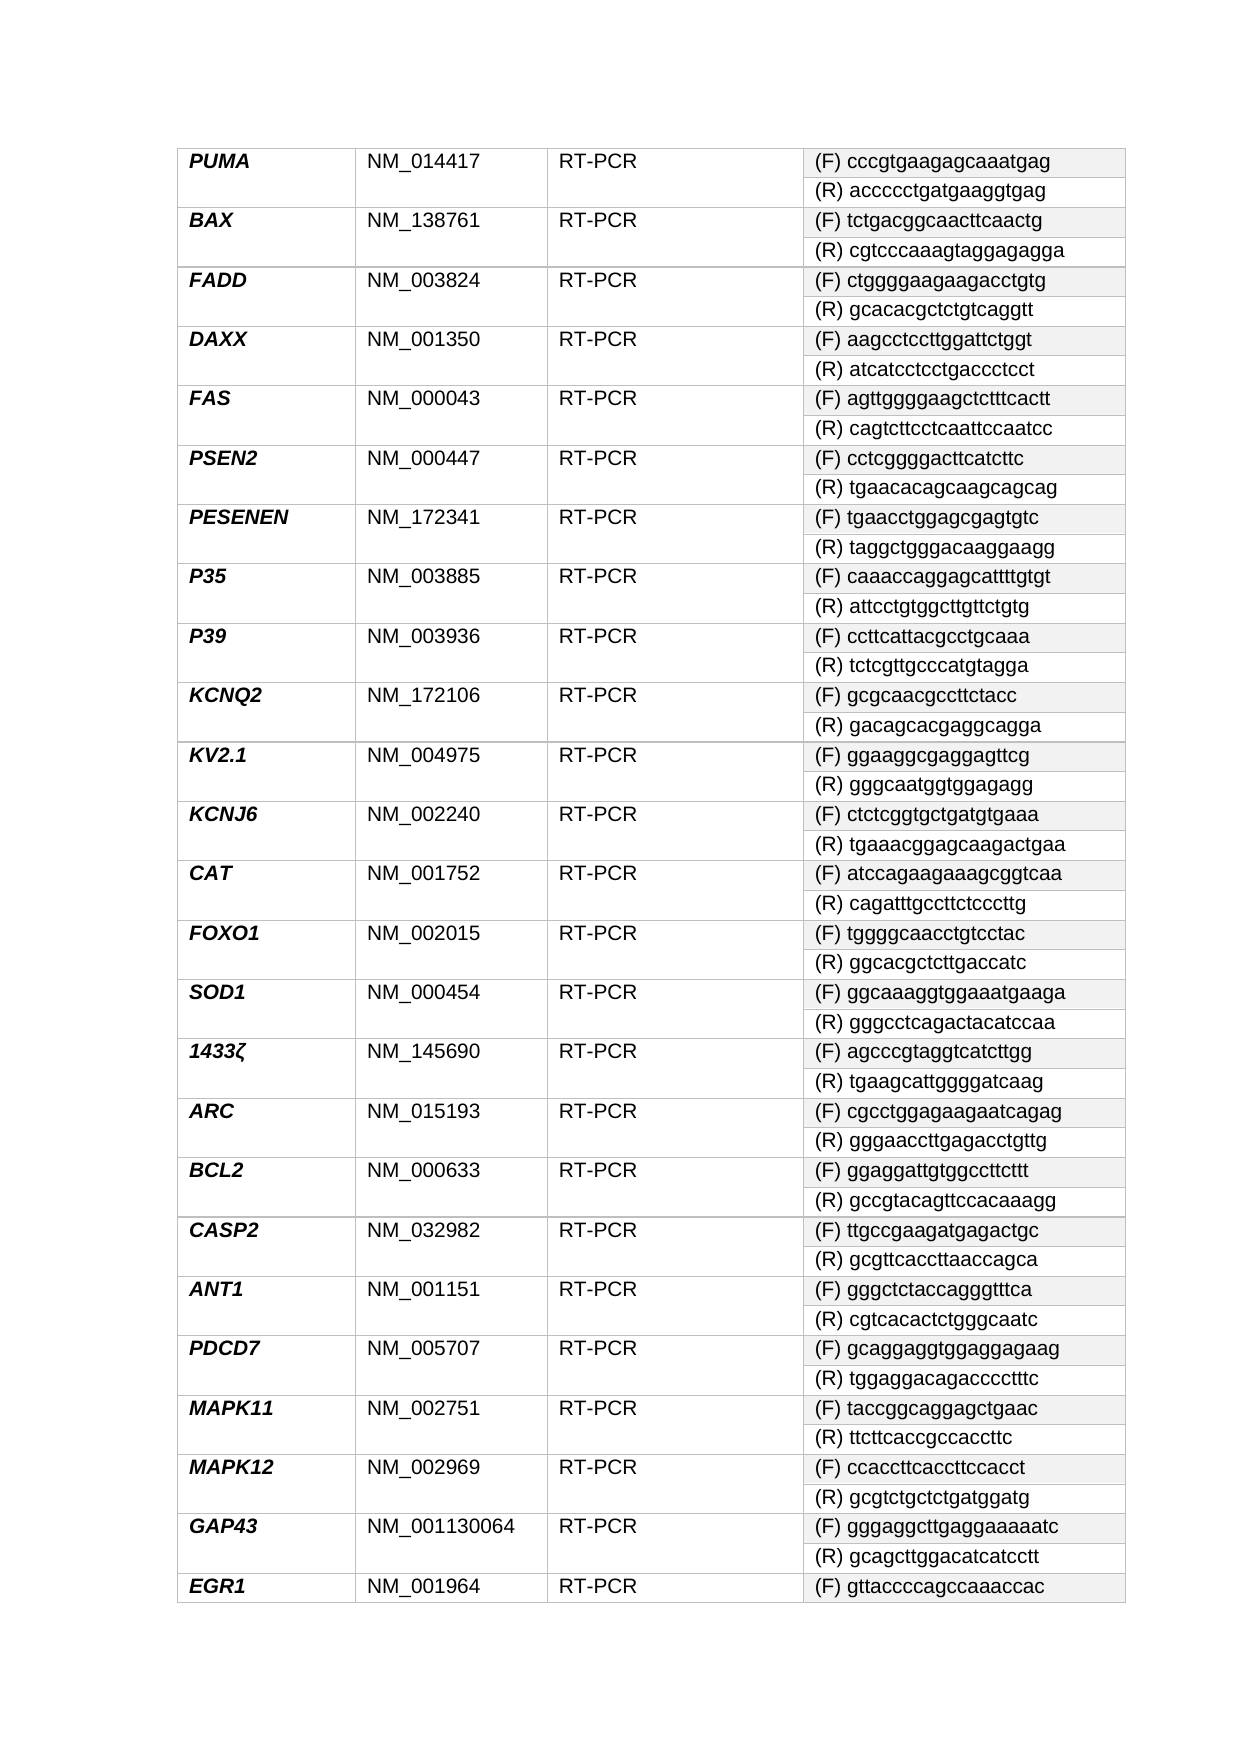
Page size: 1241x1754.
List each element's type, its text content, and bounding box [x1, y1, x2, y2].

table_cell (R) cgtcacactctgggcaatc [804, 1306, 1125, 1335]
table_cell (R) tgaaacggagcaagactgaa [804, 831, 1125, 860]
table_cell NM_015193 [356, 1099, 547, 1157]
table_cell (R) cagatttgccttctcccttg [804, 891, 1125, 919]
table_cell FAS [178, 386, 355, 444]
table_cell RT-PCR [548, 1574, 803, 1602]
table_cell NM_001752 [356, 861, 547, 919]
table_cell (R) tgaacacagcaagcagcag [804, 475, 1125, 504]
table_cell (R) tggaggacagacccctttc [804, 1366, 1125, 1394]
table_cell (R) ttcttcaccgccaccttc [804, 1425, 1125, 1454]
table_cell MAPK12 [178, 1455, 355, 1513]
table_cell FOXO1 [178, 921, 355, 979]
table_cell (F) ctctcggtgctgatgtgaaa [804, 802, 1125, 830]
table_cell (F) aagcctccttggattctggt [804, 327, 1125, 355]
table_cell NM_003936 [356, 624, 547, 682]
table_cell PESENEN [178, 505, 355, 563]
table_cell RT-PCR [548, 268, 803, 326]
table_cell NM_002240 [356, 802, 547, 860]
table_cell (F) agttggggaagctctttcactt [804, 386, 1125, 415]
table_cell RT-PCR [548, 564, 803, 623]
table_cell BAX [178, 208, 355, 266]
table_cell NM_005707 [356, 1336, 547, 1394]
table_cell RT-PCR [548, 1039, 803, 1098]
table_cell (R) cagtcttcctcaattccaatcc [804, 416, 1125, 444]
table_cell (R) gcgttcaccttaaccagca [804, 1247, 1125, 1276]
table_cell (F) ggaggattgtggccttcttt [804, 1158, 1125, 1187]
table_cell NM_001151 [356, 1277, 547, 1335]
table_cell RT-PCR [548, 802, 803, 860]
table_cell NM_003885 [356, 564, 547, 623]
table_cell (R) gcagcttggacatcatcctt [804, 1544, 1125, 1573]
table_cell (R) gacagcacgaggcagga [804, 713, 1125, 741]
table_cell BCL2 [178, 1158, 355, 1216]
table_cell PSEN2 [178, 446, 355, 504]
table_cell (F) ccttcattacgcctgcaaa [804, 624, 1125, 652]
table_cell PDCD7 [178, 1336, 355, 1394]
table_cell RT-PCR [548, 1158, 803, 1216]
table_cell CASP2 [178, 1218, 355, 1276]
table_cell RT-PCR [548, 1218, 803, 1276]
table_cell (F) gggctctaccagggtttca [804, 1277, 1125, 1305]
table_cell NM_001350 [356, 327, 547, 385]
table_cell (R) gggcaatggtggagagg [804, 772, 1125, 801]
table_cell KCNJ6 [178, 802, 355, 860]
table_cell NM_000447 [356, 446, 547, 504]
table_cell (R) attcctgtggcttgttctgtg [804, 594, 1125, 623]
table_cell ARC [178, 1099, 355, 1157]
table_cell (F) gcaggaggtggaggagaag [804, 1336, 1125, 1365]
table_cell (F) cgcctggagaagaatcagag [804, 1099, 1125, 1127]
table_cell RT-PCR [548, 1455, 803, 1513]
table_cell (R) taggctgggacaaggaagg [804, 535, 1125, 563]
table_cell (R) gcacacgctctgtcaggtt [804, 297, 1125, 326]
table_cell (F) cctcggggacttcatcttc [804, 446, 1125, 474]
table_cell MAPK11 [178, 1396, 355, 1454]
table_cell RT-PCR [548, 1277, 803, 1335]
table_cell RT-PCR [548, 624, 803, 682]
table_cell NM_000633 [356, 1158, 547, 1216]
table_cell NM_002751 [356, 1396, 547, 1454]
table_cell EGR1 [178, 1574, 355, 1602]
table_cell (R) cgtcccaaagtaggagagga [804, 238, 1125, 266]
table_cell NM_014417 [356, 149, 547, 207]
table_cell (F) ccaccttcaccttccacct [804, 1455, 1125, 1483]
table_cell PUMA [178, 149, 355, 207]
table_cell 1433ζ [178, 1039, 355, 1098]
table_cell (F) ggcaaaggtggaaatgaaga [804, 980, 1125, 1008]
table_cell (R) gccgtacagttccacaaagg [804, 1188, 1125, 1216]
table_cell NM_001964 [356, 1574, 547, 1602]
table_cell (F) agcccgtaggtcatcttgg [804, 1039, 1125, 1068]
table_cell RT-PCR [548, 1336, 803, 1394]
table_cell (R) ggcacgctcttgaccatc [804, 950, 1125, 979]
table_cell RT-PCR [548, 1514, 803, 1573]
table_cell CAT [178, 861, 355, 919]
table_cell NM_003824 [356, 268, 547, 326]
table_cell RT-PCR [548, 980, 803, 1038]
table_cell P35 [178, 564, 355, 623]
table_cell (R) gcgtctgctctgatggatg [804, 1485, 1125, 1513]
table_cell RT-PCR [548, 861, 803, 919]
table_cell (F) tgaacctggagcgagtgtc [804, 505, 1125, 533]
table_cell (R) tgaagcattggggatcaag [804, 1069, 1125, 1098]
table_cell NM_000043 [356, 386, 547, 444]
table_cell NM_001130064 [356, 1514, 547, 1573]
table_cell (F) cccgtgaagagcaaatgag [804, 149, 1125, 177]
table_cell (R) tctcgttgcccatgtagga [804, 653, 1125, 682]
table_cell KCNQ2 [178, 683, 355, 741]
table_cell NM_172341 [356, 505, 547, 563]
table_cell NM_004975 [356, 743, 547, 801]
table_cell NM_032982 [356, 1218, 547, 1276]
table_cell RT-PCR [548, 446, 803, 504]
table_cell (F) ttgccgaagatgagactgc [804, 1218, 1125, 1246]
table_cell (F) gttaccccagccaaaccac [804, 1574, 1125, 1602]
table_cell RT-PCR [548, 149, 803, 207]
table_cell RT-PCR [548, 327, 803, 385]
table_cell (F) tggggcaacctgtcctac [804, 921, 1125, 949]
table_cell RT-PCR [548, 386, 803, 444]
table_cell RT-PCR [548, 1396, 803, 1454]
table_cell NM_145690 [356, 1039, 547, 1098]
table_cell (F) tctgacggcaacttcaactg [804, 208, 1125, 237]
table_cell RT-PCR [548, 683, 803, 741]
table_cell (F) ctggggaagaagacctgtg [804, 268, 1125, 296]
table_cell RT-PCR [548, 743, 803, 801]
table_cell (F) caaaccaggagcattttgtgt [804, 564, 1125, 593]
table_cell NM_002015 [356, 921, 547, 979]
table_cell RT-PCR [548, 1099, 803, 1157]
table_cell FADD [178, 268, 355, 326]
table_cell (F) atccagaagaaagcggtcaa [804, 861, 1125, 890]
table_cell (F) ggaaggcgaggagttcg [804, 743, 1125, 771]
table_cell RT-PCR [548, 208, 803, 266]
table_cell NM_000454 [356, 980, 547, 1038]
table_cell ANT1 [178, 1277, 355, 1335]
table_cell NM_138761 [356, 208, 547, 266]
table_cell KV2.1 [178, 743, 355, 801]
table_cell SOD1 [178, 980, 355, 1038]
table_cell RT-PCR [548, 921, 803, 979]
table_cell DAXX [178, 327, 355, 385]
table_cell RT-PCR [548, 505, 803, 563]
table_cell NM_172106 [356, 683, 547, 741]
table_cell GAP43 [178, 1514, 355, 1573]
table_cell (F) taccggcaggagctgaac [804, 1396, 1125, 1424]
table_cell (R) atcatcctcctgaccctcct [804, 356, 1125, 385]
table_cell (R) accccctgatgaaggtgag [804, 178, 1125, 207]
table_cell P39 [178, 624, 355, 682]
table_cell (R) gggaaccttgagacctgttg [804, 1128, 1125, 1157]
table_cell (F) gcgcaacgccttctacc [804, 683, 1125, 712]
table_cell NM_002969 [356, 1455, 547, 1513]
table_cell (R) gggcctcagactacatccaa [804, 1010, 1125, 1038]
table_cell (F) gggaggcttgaggaaaaatc [804, 1514, 1125, 1543]
